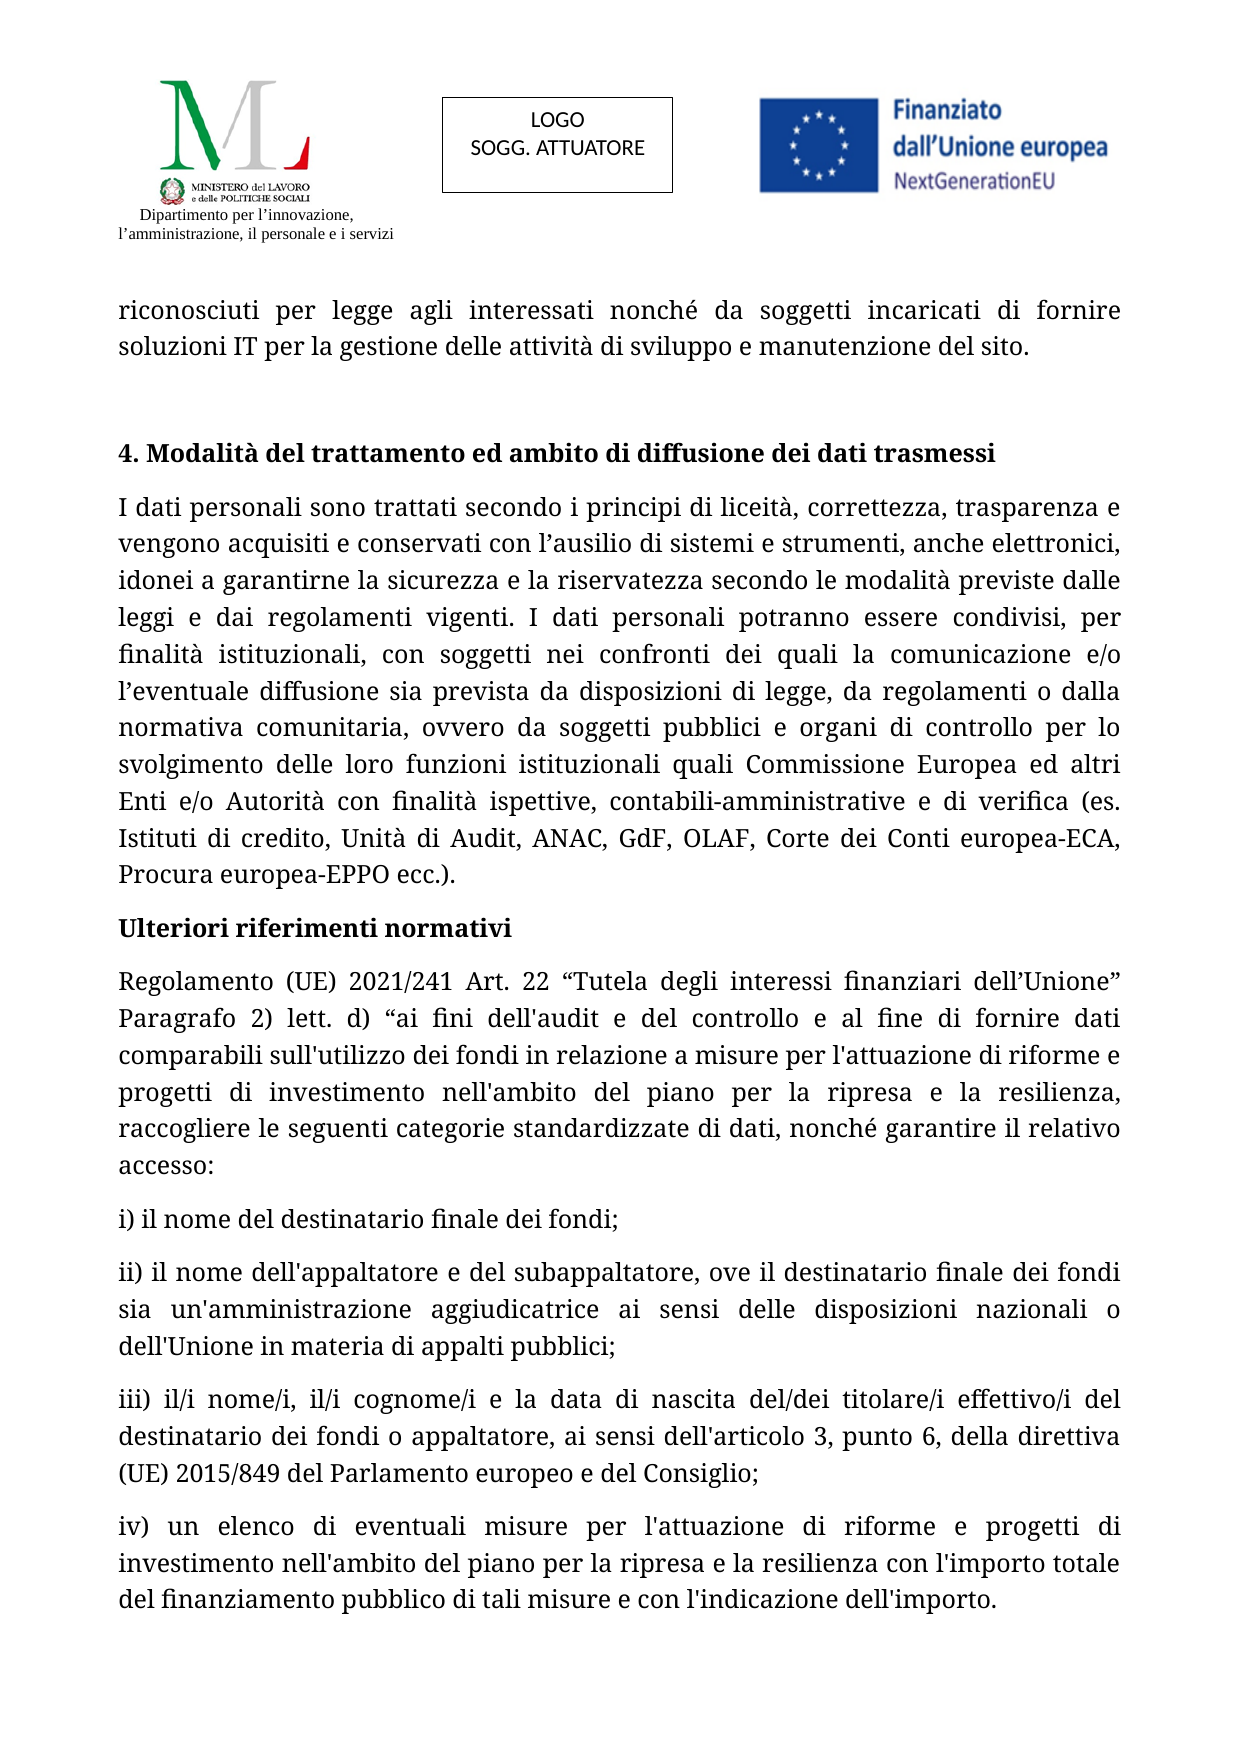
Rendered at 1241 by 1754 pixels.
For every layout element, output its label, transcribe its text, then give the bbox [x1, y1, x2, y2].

text iii) il/i nome/i, il/i cognome/i e la data di nascita del/dei titolare/i effettivo/i del destinatario dei fondi o appaltatore, ai sensi dell'articolo 3, punto 6, della direttiva (UE) 2015/849 del Parlamento europeo e del Consiglio; [118, 1382, 1122, 1489]
text ii) il nome dell'appaltatore e del subappaltatore, ove il destinatario finale dei fondi sia un'amministrazione aggiudicatrice ai sensi delle disposizioni nazionali o dell'Unione in materia di appalti pubblici; [118, 1255, 1122, 1362]
text Ulteriori riferimenti normativi [118, 911, 1122, 944]
text I dati personali sono trattati secondo i principi di liceità, correttezza, trasparenza e vengono acquisiti e conservati con l’ausilio di sistemi e strumenti, anche elettronici, idonei a garantirne la sicurezza e la riservatezza secondo le modalità previste dalle leggi e dai regolamenti vigenti. I dati personali potranno essere condivisi, per finalità istituzionali, con soggetti nei confronti dei quali la comunicazione e/o l’eventuale diffusione sia prevista da disposizioni di legge, da regolamenti o dalla normativa comunitaria, ovvero da soggetti pubblici e organi di controllo per lo svolgimento delle loro funzioni istituzionali quali Commissione Europea ed altri Enti e/o Autorità con finalità ispettive, contabili-amministrative e di verifica (es. Istituti di credito, Unità di Audit, ANAC, GdF, OLAF, Corte dei Conti europea-ECA, Procura europea-EPPO ecc.). [118, 489, 1122, 891]
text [118, 292, 1122, 363]
text 4. Modalità del trattamento ed ambito di diffusione dei dati trasmessi [118, 436, 1122, 470]
text Regolamento (UE) 2021/241 Art. 22 “Tutela degli interessi finanziari dell’Unione” Paragrafo 2) lett. d) “ai fini dell'audit e del controllo e al fine di fornire dati comparabili sull'utilizzo dei fondi in relazione a misure per l'attuazione di riforme e progetti di investimento nell'ambito del piano per la ripresa e la resilienza, raccogliere le seguenti categorie standardizzate di dati, nonché garantire il relativo accesso: [118, 964, 1122, 1182]
text i) il nome del destinatario finale dei fondi; [118, 1201, 1122, 1235]
text iv) un elenco di eventuali misure per l'attuazione di riforme e progetti di investimento nell'ambito del piano per la ripresa e la resilienza con l'importo totale del finanziamento pubblico di tali misure e con l'indicazione dell'importo. [118, 1509, 1122, 1616]
